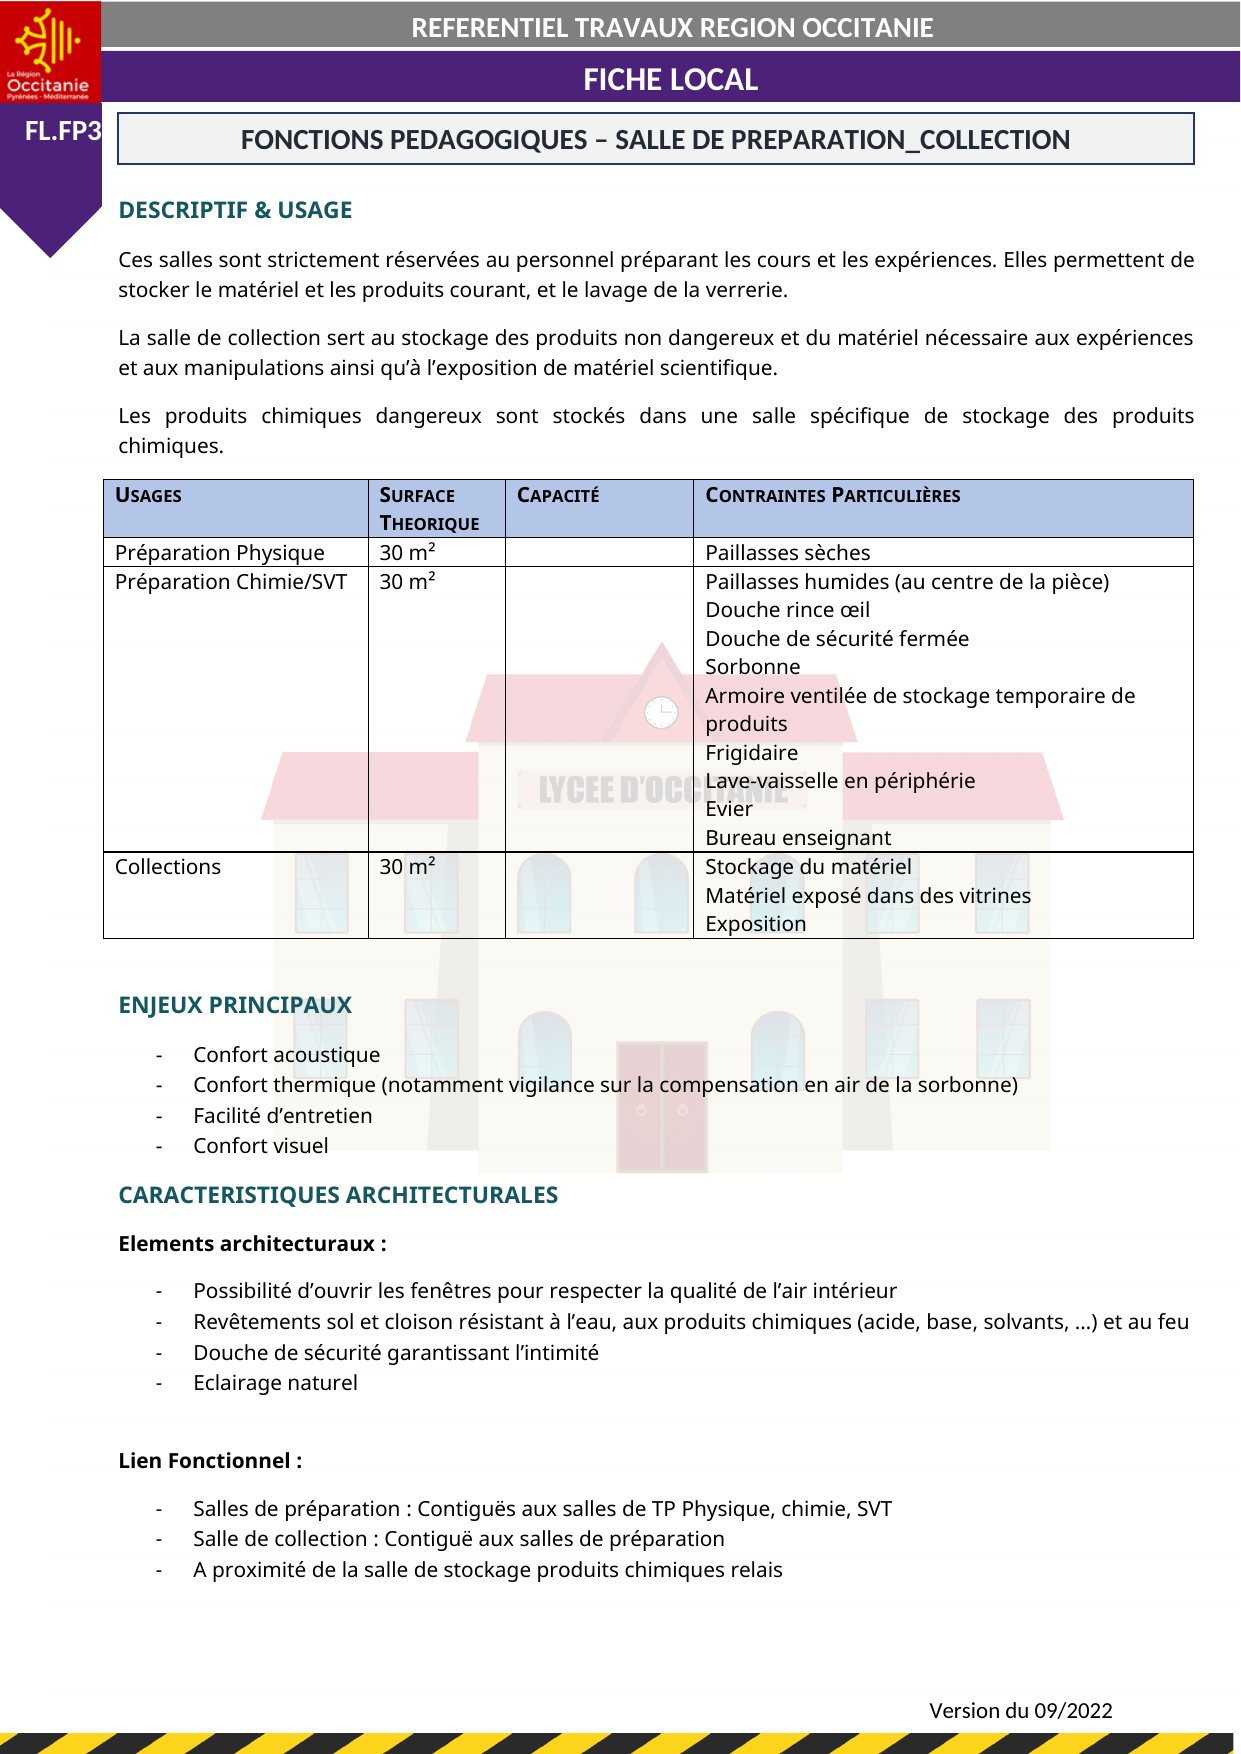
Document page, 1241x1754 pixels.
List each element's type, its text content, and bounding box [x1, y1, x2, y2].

table_header Contraintes Particulières [694, 480, 1193, 537]
table_cell Préparation Physique [104, 538, 368, 566]
list Salle de collection : Contiguë aux salles de préparation [156, 1524, 1196, 1553]
picture [0, 1733, 1234, 1754]
table_header Capacité [506, 480, 693, 537]
table_cell Paillasses sèches [694, 538, 1193, 566]
list Revêtements sol et cloison résistant à l’eau, aux produits chimiques (acide, base, solvants, …) et au feu [156, 1307, 1196, 1336]
list Confort acoustique [156, 1040, 1196, 1068]
table_cell 30 m² [369, 853, 505, 938]
table_cell Paillasses humides (au centre de la pièce) Douche rince œil Douche de sécurité fermée Sorbonne Armoire ventilée de stockage temporaire de produits Frigidaire Lave-vaisselle en périphérie Evier Bureau enseignant [694, 567, 1193, 851]
list Douche de sécurité garantissant l’intimité [156, 1338, 1196, 1366]
list A proximité de la salle de stockage produits chimiques relais [156, 1555, 1196, 1583]
text ENJEUX PRINCIPAUX [118, 989, 1196, 1021]
list Confort thermique (notamment vigilance sur la compensation en air de la sorbonne) [156, 1070, 1196, 1099]
text La salle de collection sert au stockage des produits non dangereux et du matériel nécessaire aux expériences et aux manipulations ainsi qu’à l’exposition de matériel scientifique. [118, 323, 1196, 382]
text Ces salles sont strictement réservées au personnel préparant les cours et les expériences. Elles permettent de stocker le matériel et les produits courant, et le lavage de la verrerie. [118, 245, 1196, 304]
text CARACTERISTIQUES ARCHITECTURALES [118, 1179, 1196, 1210]
table_cell [506, 853, 693, 938]
table_cell [506, 538, 693, 566]
text Lien Fonctionnel : [118, 1446, 1196, 1475]
text Elements architecturaux : [118, 1229, 1196, 1258]
text Les produits chimiques dangereux sont stockés dans une salle spécifique de stockage des produits chimiques. [118, 401, 1196, 460]
table_cell 30 m² [369, 567, 505, 851]
list Possibilité d’ouvrir les fenêtres pour respecter la qualité de l’air intérieur [156, 1277, 1196, 1305]
picture [0, 0, 1241, 1723]
list Salles de préparation : Contiguës aux salles de TP Physique, chimie, SVT [156, 1494, 1196, 1522]
table_cell 30 m² [369, 538, 505, 566]
table_cell Collections [104, 853, 368, 938]
list Confort visuel [156, 1132, 1196, 1160]
table_header Usages [104, 480, 368, 537]
table_cell [506, 567, 693, 851]
table_header Surface Theorique [369, 480, 505, 537]
table_cell Préparation Chimie/SVT [104, 567, 368, 851]
list Facilité d’entretien [156, 1101, 1196, 1129]
table_cell Stockage du matériel Matériel exposé dans des vitrines Exposition [694, 853, 1193, 938]
list Eclairage naturel [156, 1368, 1196, 1397]
text DESCRIPTIF & USAGE [118, 194, 1196, 226]
